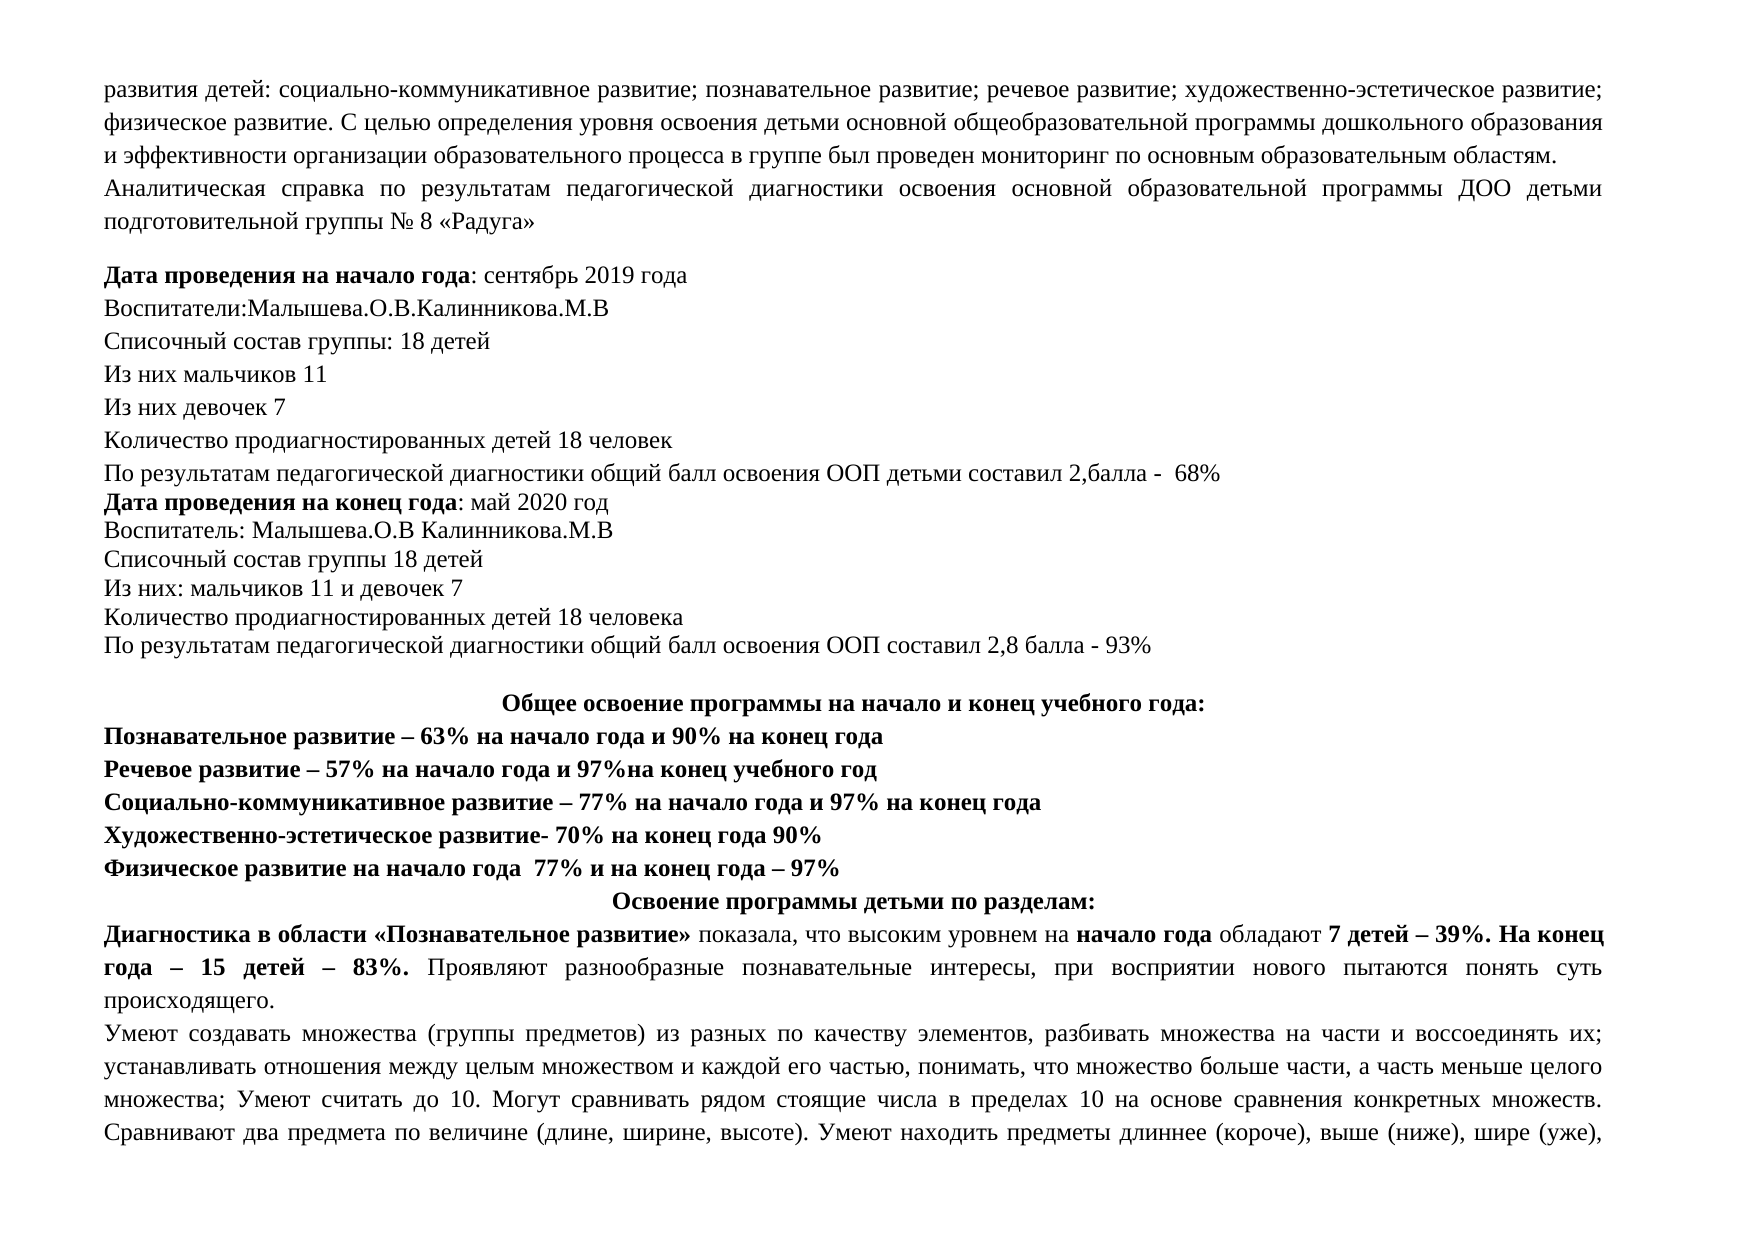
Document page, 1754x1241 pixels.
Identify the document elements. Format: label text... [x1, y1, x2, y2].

text Из них мальчиков 11 [103, 359, 1604, 388]
text Социально-коммуникативное развитие – 77% на начало года и 97% на конец года [103, 787, 1604, 816]
text Из них: мальчиков 11 и девочек 7 [103, 573, 1604, 602]
text Общее освоение программы на начало и конец учебного года: [103, 688, 1604, 717]
text Аналитическая справка по результатам педагогической диагностики освоения основной образовательной программы ДОО детьми подготовительной группы № 8 «Радуга» [103, 173, 1604, 235]
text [103, 74, 1604, 169]
text По результатам педагогической диагностики общий балл освоения ООП детьми составил 2,балла - 68% [103, 458, 1604, 487]
text Списочный состав группы 18 детей [103, 544, 1604, 573]
text Списочный состав группы: 18 детей [103, 326, 1604, 354]
text Речевое развитие – 57% на начало года и 97%на конец учебного год [103, 754, 1604, 783]
text Количество продиагностированных детей 18 человека [103, 602, 1604, 630]
text По результатам педагогической диагностики общий балл освоения ООП составил 2,8 балла - 93% [103, 630, 1604, 659]
text Воспитатель: Малышева.О.В Калинникова.М.В [103, 515, 1604, 544]
text Из них девочек 7 [103, 392, 1604, 421]
text Количество продиагностированных детей 18 человек [103, 425, 1604, 454]
text Дата проведения на конец года: май 2020 год [103, 487, 1604, 515]
text Диагностика в области «Познавательное развитие» показала, что высоким уровнем на начало года обладают 7 детей – 39%. На конец года – 15 детей – 83%. Проявляют разнообразные познавательные интересы, при восприятии нового пытаются понять суть происходящего. [103, 919, 1604, 1014]
text Познавательное развитие – 63% на начало года и 90% на конец года [103, 721, 1604, 750]
text Воспитатели:Малышева.О.В.Калинникова.М.В [103, 293, 1604, 322]
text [103, 1018, 1604, 1146]
text Освоение программы детьми по разделам: [103, 886, 1604, 915]
text Дата проведения на начало года: сентябрь 2019 года [103, 260, 1604, 288]
text Художественно-эстетическое развитие- 70% на конец года 90% [103, 820, 1604, 849]
text Физическое развитие на начало года 77% и на конец года – 97% [103, 853, 1604, 882]
